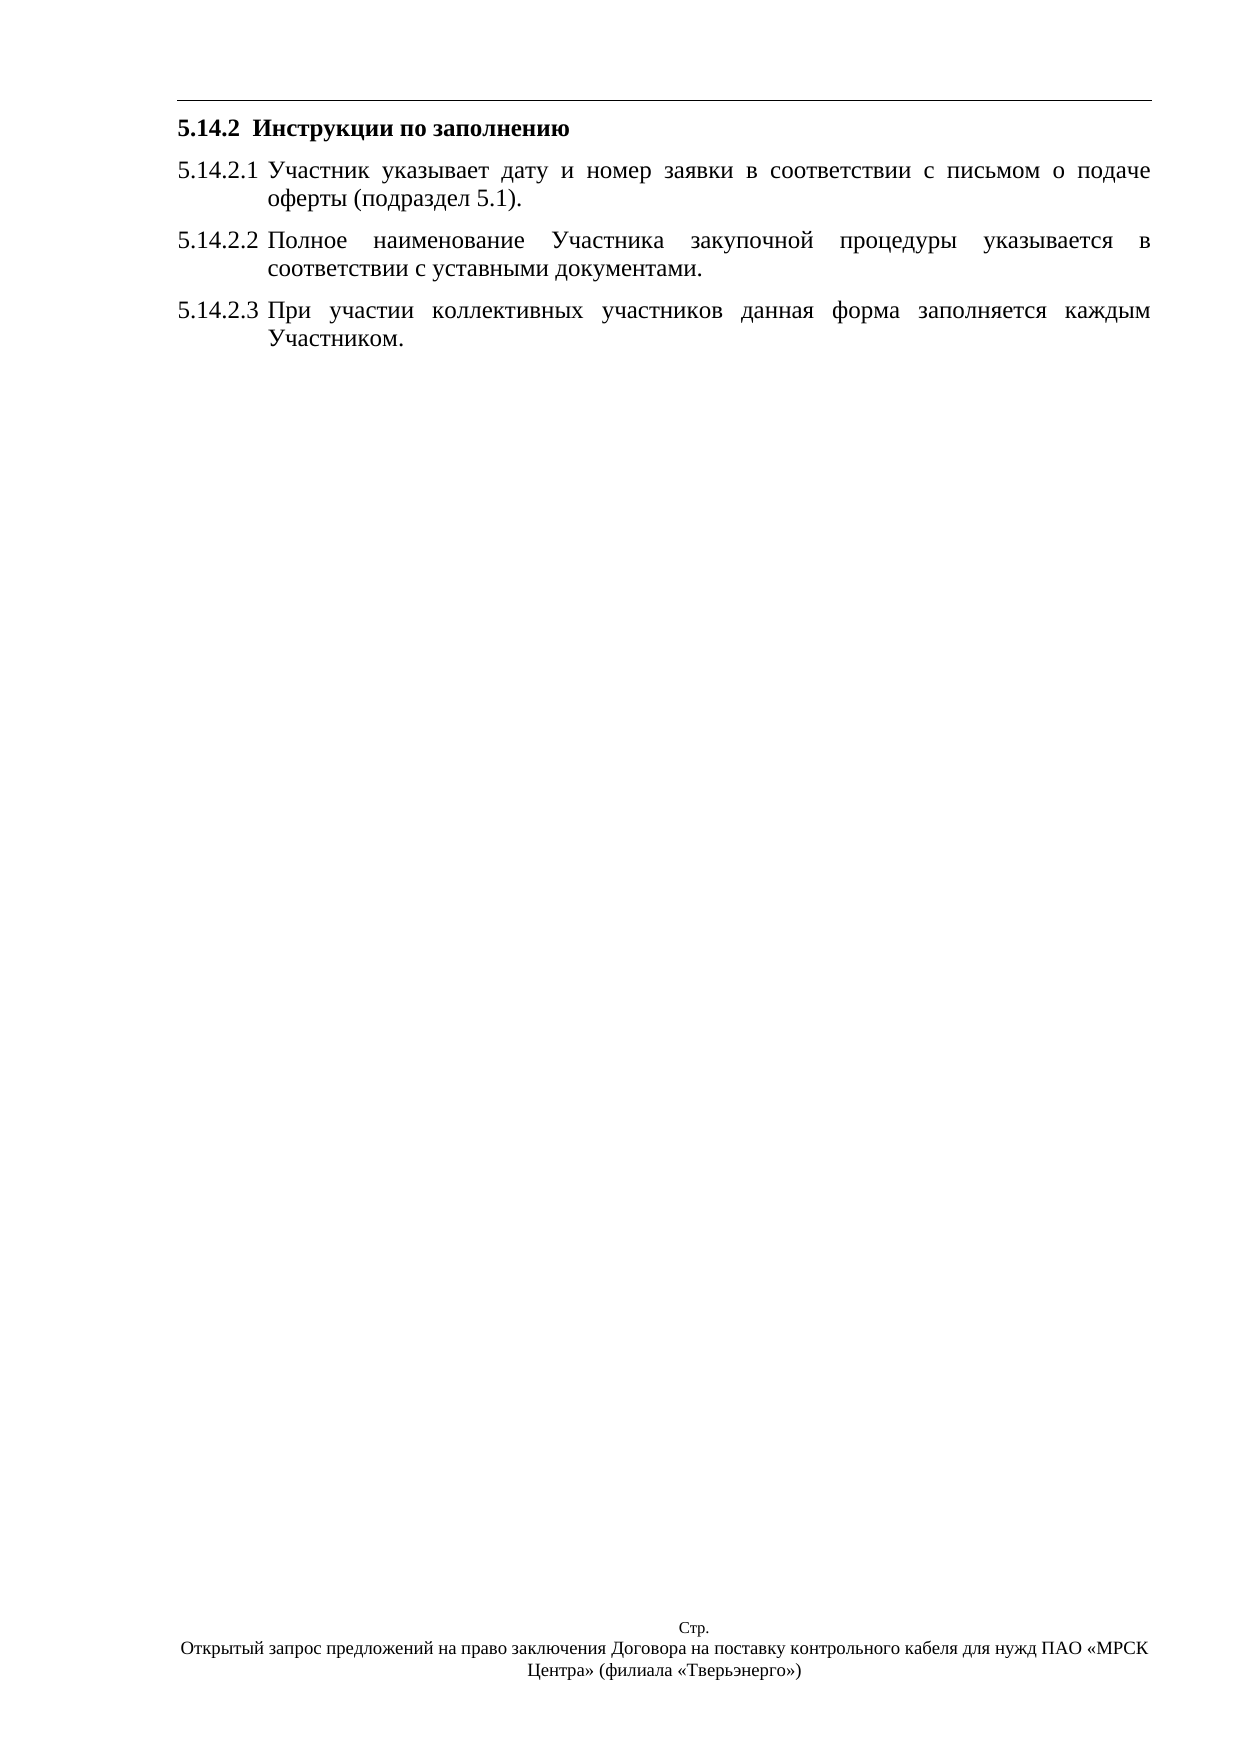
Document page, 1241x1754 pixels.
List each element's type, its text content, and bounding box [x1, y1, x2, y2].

list При участии коллективных участников данная форма заполняется каждым Участником. [177, 295, 1152, 352]
subtitle Инструкции по заполнению [177, 113, 1152, 142]
list Участник указывает дату и номер заявки в соответствии с письмом о подаче оферты (подраздел 5.1). [177, 155, 1152, 212]
list Полное наименование Участника закупочной процедуры указывается в соответствии с уставными документами. [177, 225, 1152, 282]
